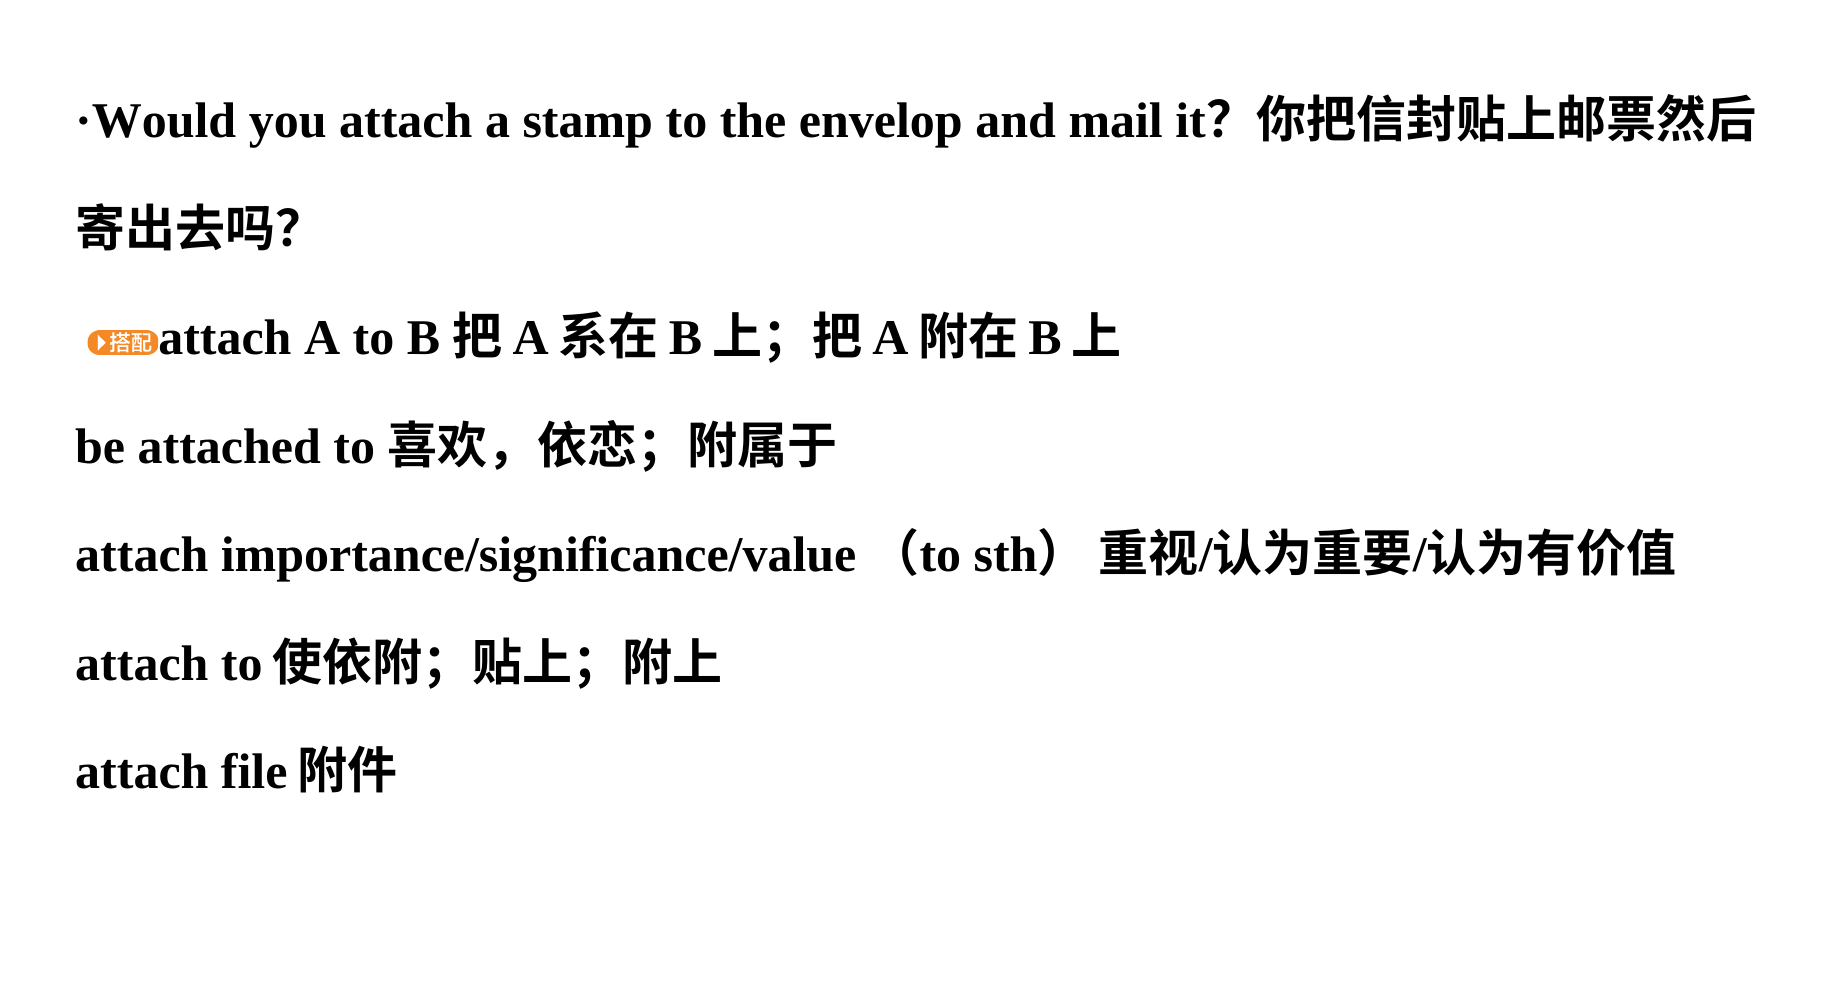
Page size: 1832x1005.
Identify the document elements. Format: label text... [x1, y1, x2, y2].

text attach importance/significance/value （to sth） 重视/认为重要/认为有价值 [75, 514, 1756, 586]
picture [87, 330, 159, 355]
text attach to使依附；贴上；附上 [75, 622, 1756, 695]
text be attached to 喜欢，依恋；附属于 [75, 405, 1756, 478]
text attach file附件 [75, 731, 1756, 803]
text ·Would you attach a stamp to the envelop and mail it？你把信封贴上邮票然后寄出去吗？ [75, 79, 1756, 261]
text attach A to B 把A系在B上；把A附在B上 [75, 297, 1756, 369]
